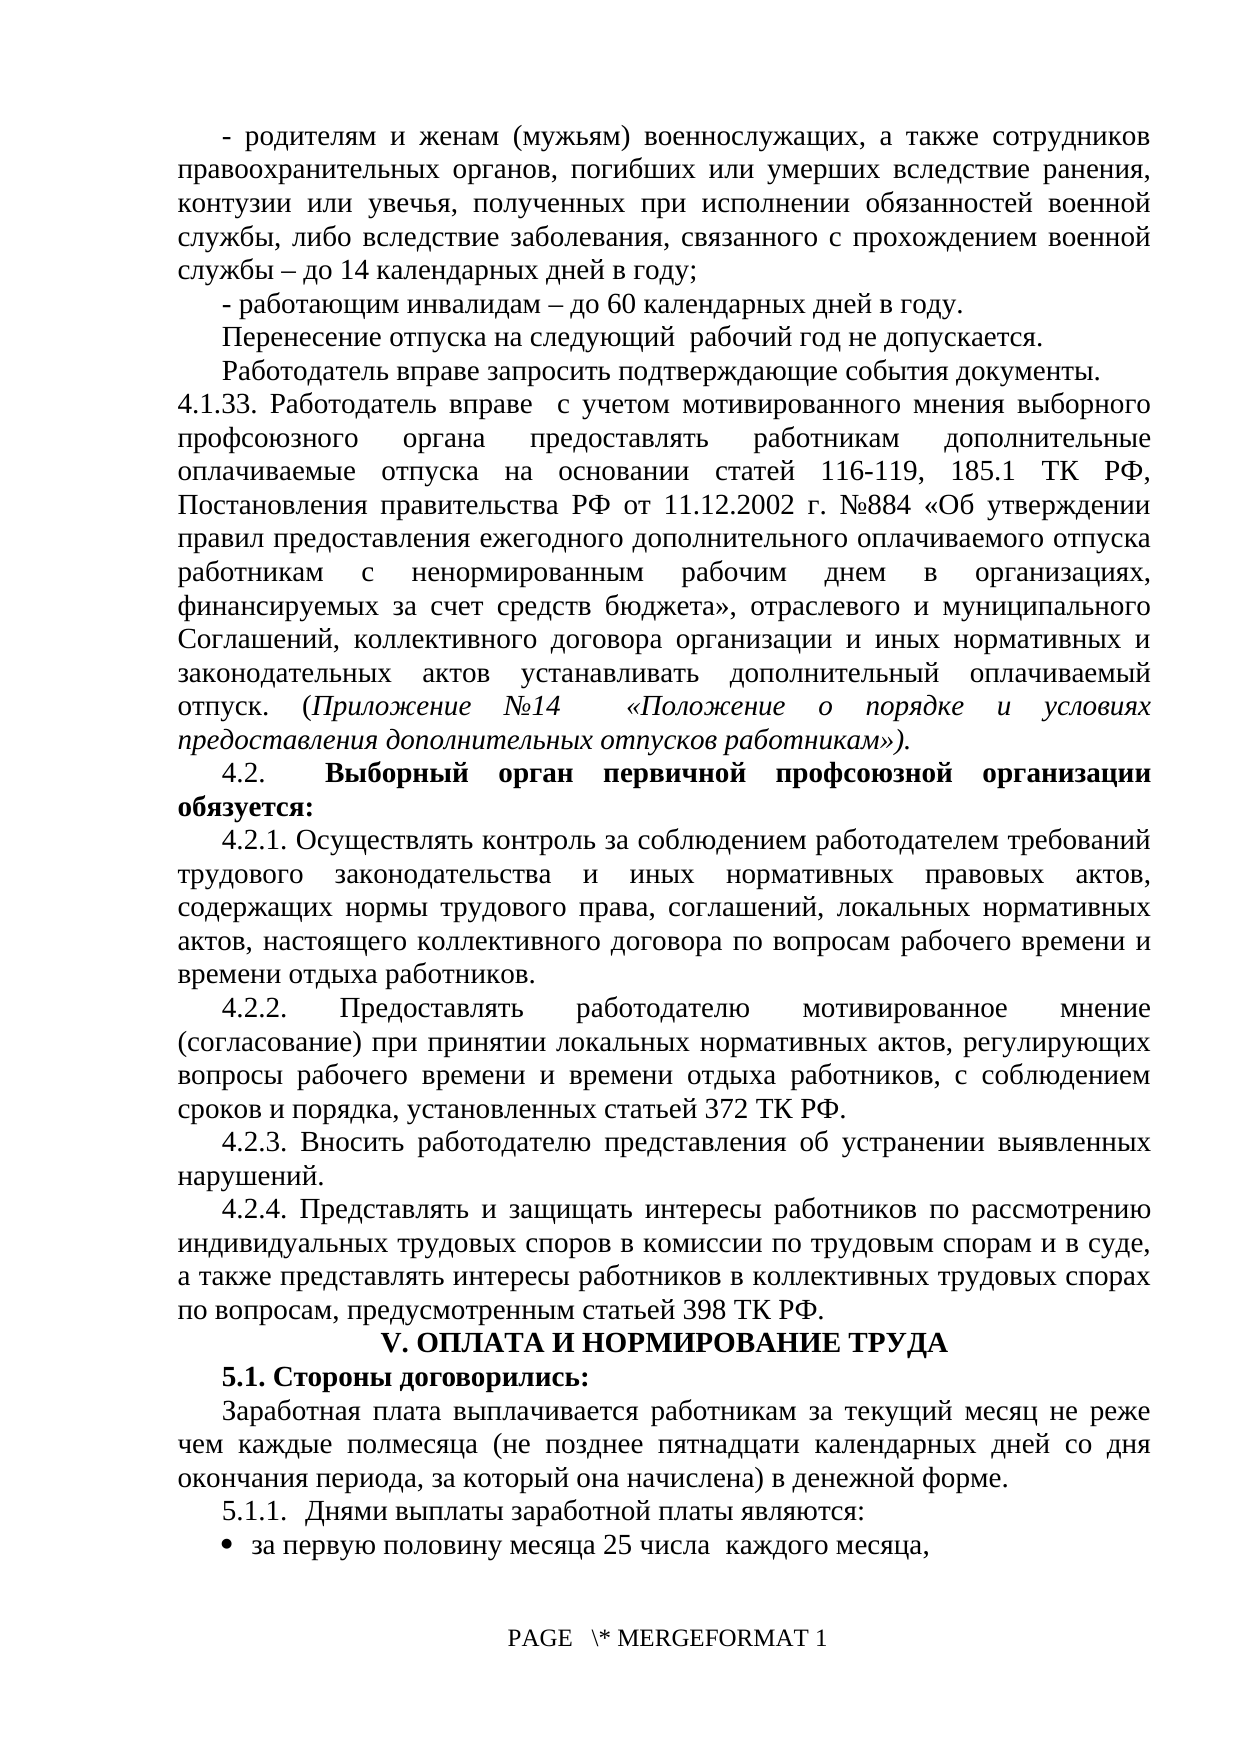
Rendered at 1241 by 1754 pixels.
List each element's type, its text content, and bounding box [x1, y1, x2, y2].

text V. Оплата и нормирование труда [177, 1326, 1152, 1359]
text Перенесение отпуска на следующий рабочий год не допускается. [177, 319, 1152, 353]
text 4.2.1. Осуществлять контроль за соблюдением работодателем требований трудового законодательства и иных нормативных правовых актов, содержащих нормы трудового права, соглашений, локальных нормативных актов, настоящего коллективного договора по вопросам рабочего времени и времени отдыха работников. [177, 822, 1152, 990]
text 4.2. Выборный орган первичной профсоюзной организации обязуется: [177, 755, 1152, 822]
text 5.1. Стороны договорились: [177, 1359, 1152, 1393]
text 4.1.33. Работодатель вправе с учетом мотивированного мнения выборного профсоюзного органа предоставлять работникам дополнительные оплачиваемые отпуска на основании статей 116-119, 185.1 ТК РФ, Постановления правительства РФ от 11.12.2002 г. №884 «Об утверждении правил предоставления ежегодного дополнительного оплачиваемого отпуска работникам с ненормированным рабочим днем в организациях, финансируемых за счет средств бюджета», отраслевого и муниципального Соглашений, коллективного договора организации и иных нормативных и законодательных актов устанавливать дополнительный оплачиваемый отпуск. (Приложение №14 «Положение о порядке и условиях предоставления дополнительных отпусков работникам»). [177, 386, 1152, 755]
text 4.2.2. Предоставлять работодателю мотивированное мнение (согласование) при принятии локальных нормативных актов, регулирующих вопросы рабочего времени и времени отдыха работников, с соблюдением сроков и порядка, установленных статьей 372 ТК РФ. [177, 990, 1152, 1124]
text 5.1.1. Днями выплаты заработной платы являются: [177, 1493, 1152, 1527]
text Работодатель вправе запросить подтверждающие события документы. [177, 353, 1152, 386]
list за первую половину месяца 25 числа каждого месяца, [177, 1527, 1152, 1561]
text Заработная плата выплачивается работникам за текущий месяц не реже чем каждые полмесяца (не позднее пятнадцати календарных дней со дня окончания периода, за который она начислена) в денежной форме. [177, 1393, 1152, 1493]
text 4.2.4. Представлять и защищать интересы работников по рассмотрению индивидуальных трудовых споров в комиссии по трудовым спорам и в суде, а также представлять интересы работников в коллективных трудовых спорах по вопросам, предусмотренным статьей 398 ТК РФ. [177, 1191, 1152, 1326]
text - родителям и женам (мужьям) военнослужащих, а также сотрудников правоохранительных органов, погибших или умерших вследствие ранения, контузии или увечья, полученных при исполнении обязанностей военной службы, либо вследствие заболевания, связанного с прохождением военной службы – до 14 календарных дней в году; [177, 118, 1152, 286]
text - работающим инвалидам – до 60 календарных дней в году. [177, 286, 1152, 319]
text 4.2.3. Вносить работодателю представления об устранении выявленных нарушений. [177, 1124, 1152, 1191]
